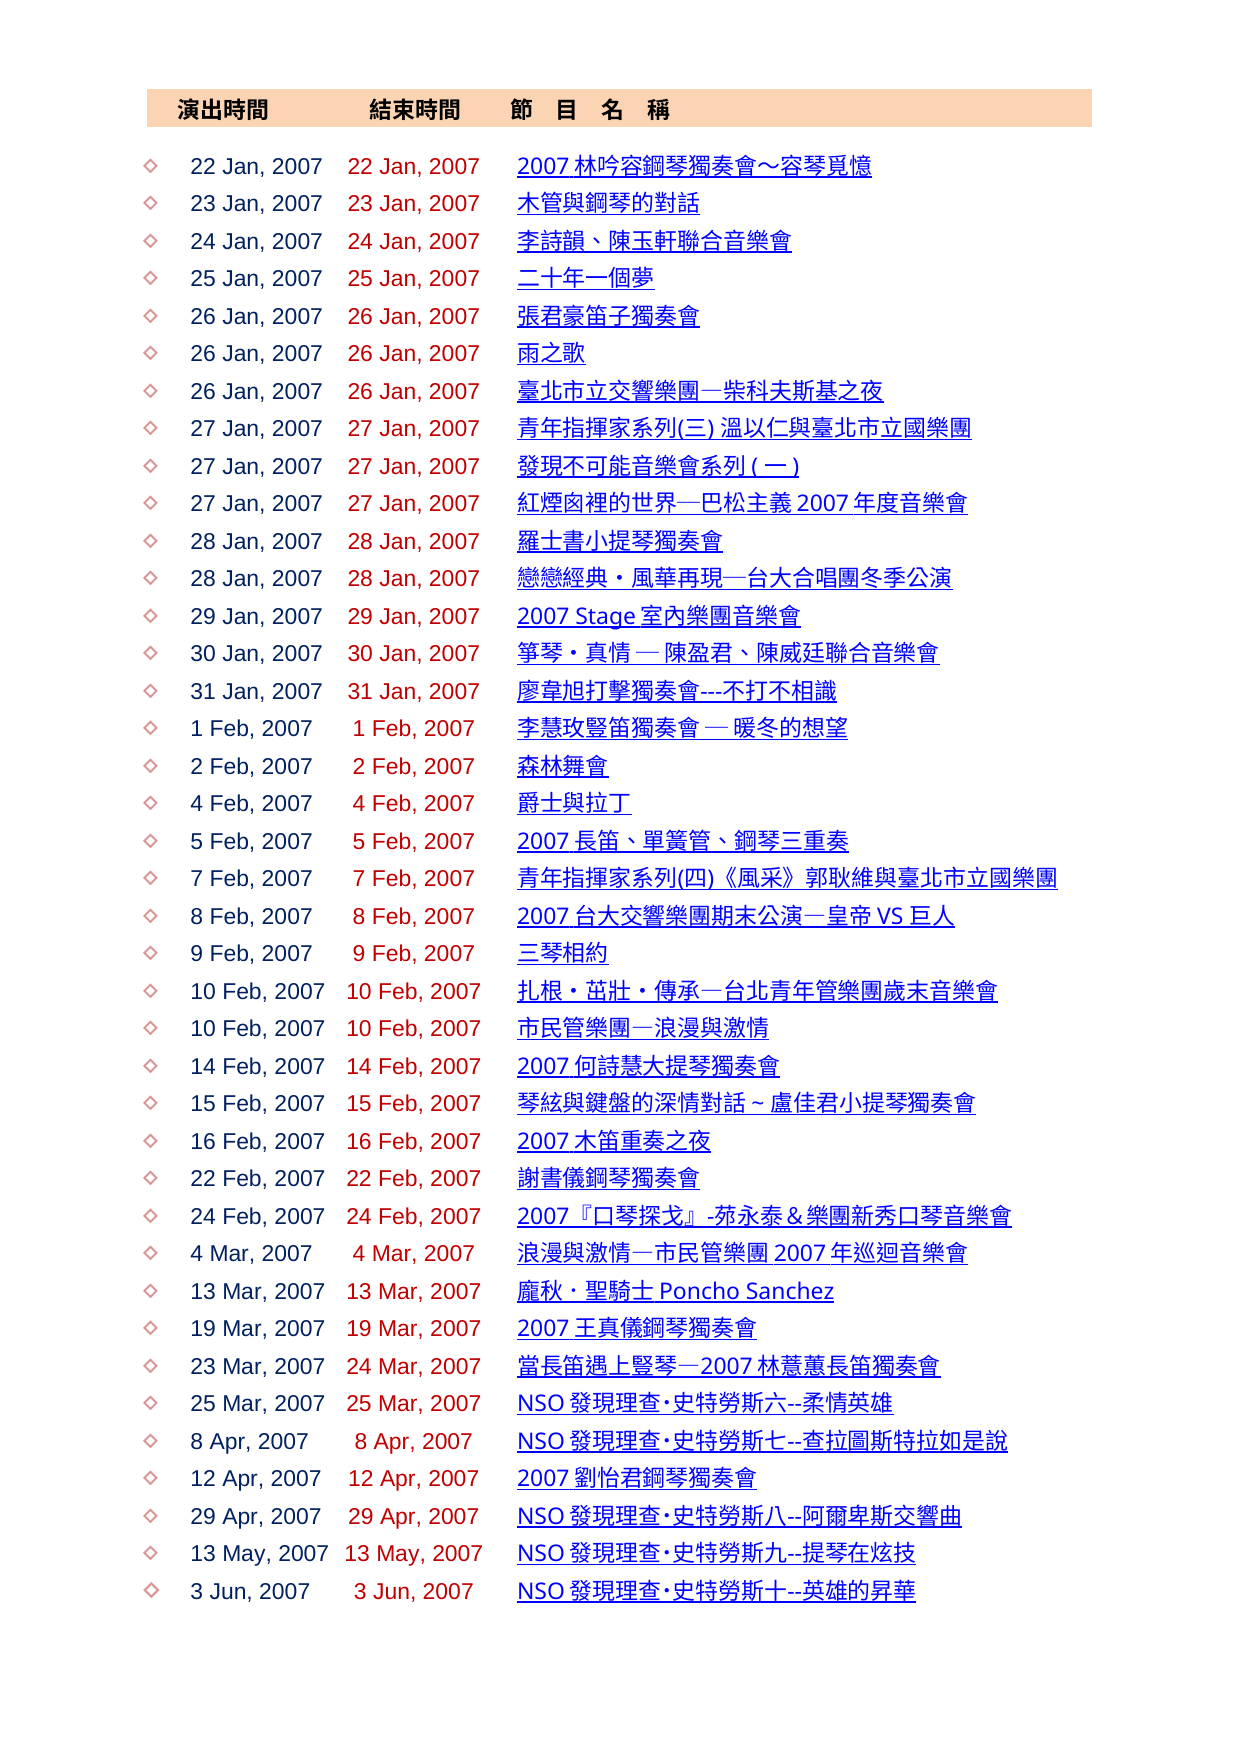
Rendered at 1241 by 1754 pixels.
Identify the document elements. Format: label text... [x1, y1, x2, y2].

list 3 Jun, 2007 3 Jun, 2007 NSO發現理查˙史特勞斯十--英雄的昇華 [140, 1571, 1092, 1608]
list 1 Feb, 2007 1 Feb, 2007 李慧玫豎笛獨奏會 ─ 暖冬的想望 [140, 708, 1092, 746]
list 29 Jan, 2007 29 Jan, 2007 2007 Stage室內樂團音樂會 [140, 596, 1092, 633]
list 19 Mar, 2007 19 Mar, 2007 2007王真儀鋼琴獨奏會 [140, 1308, 1092, 1346]
text 演出時間 結束時間 節 目 名 稱 [147, 89, 1092, 127]
list 15 Feb, 2007 15 Feb, 2007 琴絃與鍵盤的深情對話 ~ 盧佳君小提琴獨奏會 [140, 1083, 1092, 1121]
list 26 Jan, 2007 26 Jan, 2007 雨之歌 [140, 333, 1092, 371]
list 25 Mar, 2007 25 Mar, 2007 NSO發現理查˙史特勞斯六--柔情英雄 [140, 1383, 1092, 1421]
list 9 Feb, 2007 9 Feb, 2007 三琴相約 [140, 933, 1092, 971]
list 2 Feb, 2007 2 Feb, 2007 森林舞會 [140, 746, 1092, 783]
list 4 Mar, 2007 4 Mar, 2007 浪漫與激情—市民管樂團2007年巡迴音樂會 [140, 1233, 1092, 1271]
list 14 Feb, 2007 14 Feb, 2007 2007何詩慧大提琴獨奏會 [140, 1046, 1092, 1083]
list 22 Feb, 2007 22 Feb, 2007 謝書儀鋼琴獨奏會 [140, 1158, 1092, 1196]
list 28 Jan, 2007 28 Jan, 2007 戀戀經典‧風華再現─台大合唱團冬季公演 [140, 558, 1092, 596]
list 8 Feb, 2007 8 Feb, 2007 2007台大交響樂團期末公演—皇帝 VS 巨人 [140, 896, 1092, 933]
list 30 Jan, 2007 30 Jan, 2007 箏琴‧真情 ─ 陳盈君、陳威廷聯合音樂會 [140, 633, 1092, 671]
list 23 Jan, 2007 23 Jan, 2007 木管與鋼琴的對話 [140, 183, 1092, 221]
list 13 Mar, 2007 13 Mar, 2007 龐秋．聖騎士Poncho Sanchez [140, 1271, 1092, 1308]
list 16 Feb, 2007 16 Feb, 2007 2007木笛重奏之夜 [140, 1121, 1092, 1158]
list 5 Feb, 2007 5 Feb, 2007 2007長笛、單簧管、鋼琴三重奏 [140, 821, 1092, 858]
list 7 Feb, 2007 7 Feb, 2007 青年指揮家系列(四)《風采》郭耿維與臺北市立國樂團 [140, 858, 1092, 896]
list 22 Jan, 2007 22 Jan, 2007 2007林吟容鋼琴獨奏會～容琴覓憶 [140, 146, 1092, 183]
list 27 Jan, 2007 27 Jan, 2007 紅煙囪裡的世界─巴松主義2007年度音樂會 [140, 483, 1092, 521]
list 4 Feb, 2007 4 Feb, 2007 爵士與拉丁 [140, 783, 1092, 821]
list 27 Jan, 2007 27 Jan, 2007 青年指揮家系列(三) 溫以仁與臺北市立國樂團 [140, 408, 1092, 446]
list 10 Feb, 2007 10 Feb, 2007 市民管樂團—浪漫與激情 [140, 1008, 1092, 1046]
list 10 Feb, 2007 10 Feb, 2007 扎根‧茁壯‧傳承—台北青年管樂團歲末音樂會 [140, 971, 1092, 1008]
list 24 Feb, 2007 24 Feb, 2007 2007『口琴探戈』-茒永泰＆樂團新秀口琴音樂會 [140, 1196, 1092, 1233]
list 29 Apr, 2007 29 Apr, 2007 NSO發現理查˙史特勞斯八--阿爾卑斯交響曲 [140, 1496, 1092, 1533]
list 13 May, 2007 13 May, 2007 NSO發現理查˙史特勞斯九--提琴在炫技 [140, 1533, 1092, 1571]
list 28 Jan, 2007 28 Jan, 2007 羅士書小提琴獨奏會 [140, 521, 1092, 558]
list 23 Mar, 2007 24 Mar, 2007 當長笛遇上豎琴—2007林薏蕙長笛獨奏會 [140, 1346, 1092, 1383]
list 8 Apr, 2007 8 Apr, 2007 NSO發現理查˙史特勞斯七--查拉圖斯特拉如是說 [140, 1421, 1092, 1458]
list 31 Jan, 2007 31 Jan, 2007 廖韋旭打擊獨奏會---不打不相識 [140, 671, 1092, 708]
list 12 Apr, 2007 12 Apr, 2007 2007劉怡君鋼琴獨奏會 [140, 1458, 1092, 1496]
list 25 Jan, 2007 25 Jan, 2007 二十年一個夢 [140, 258, 1092, 296]
list 24 Jan, 2007 24 Jan, 2007 李詩韻、陳玉軒聯合音樂會 [140, 221, 1092, 258]
list 27 Jan, 2007 27 Jan, 2007 發現不可能音樂會系列 ( 一 ) [140, 446, 1092, 483]
list 26 Jan, 2007 26 Jan, 2007 張君豪笛子獨奏會 [140, 296, 1092, 333]
list 26 Jan, 2007 26 Jan, 2007 臺北市立交響樂團—柴科夫斯基之夜 [140, 371, 1092, 408]
